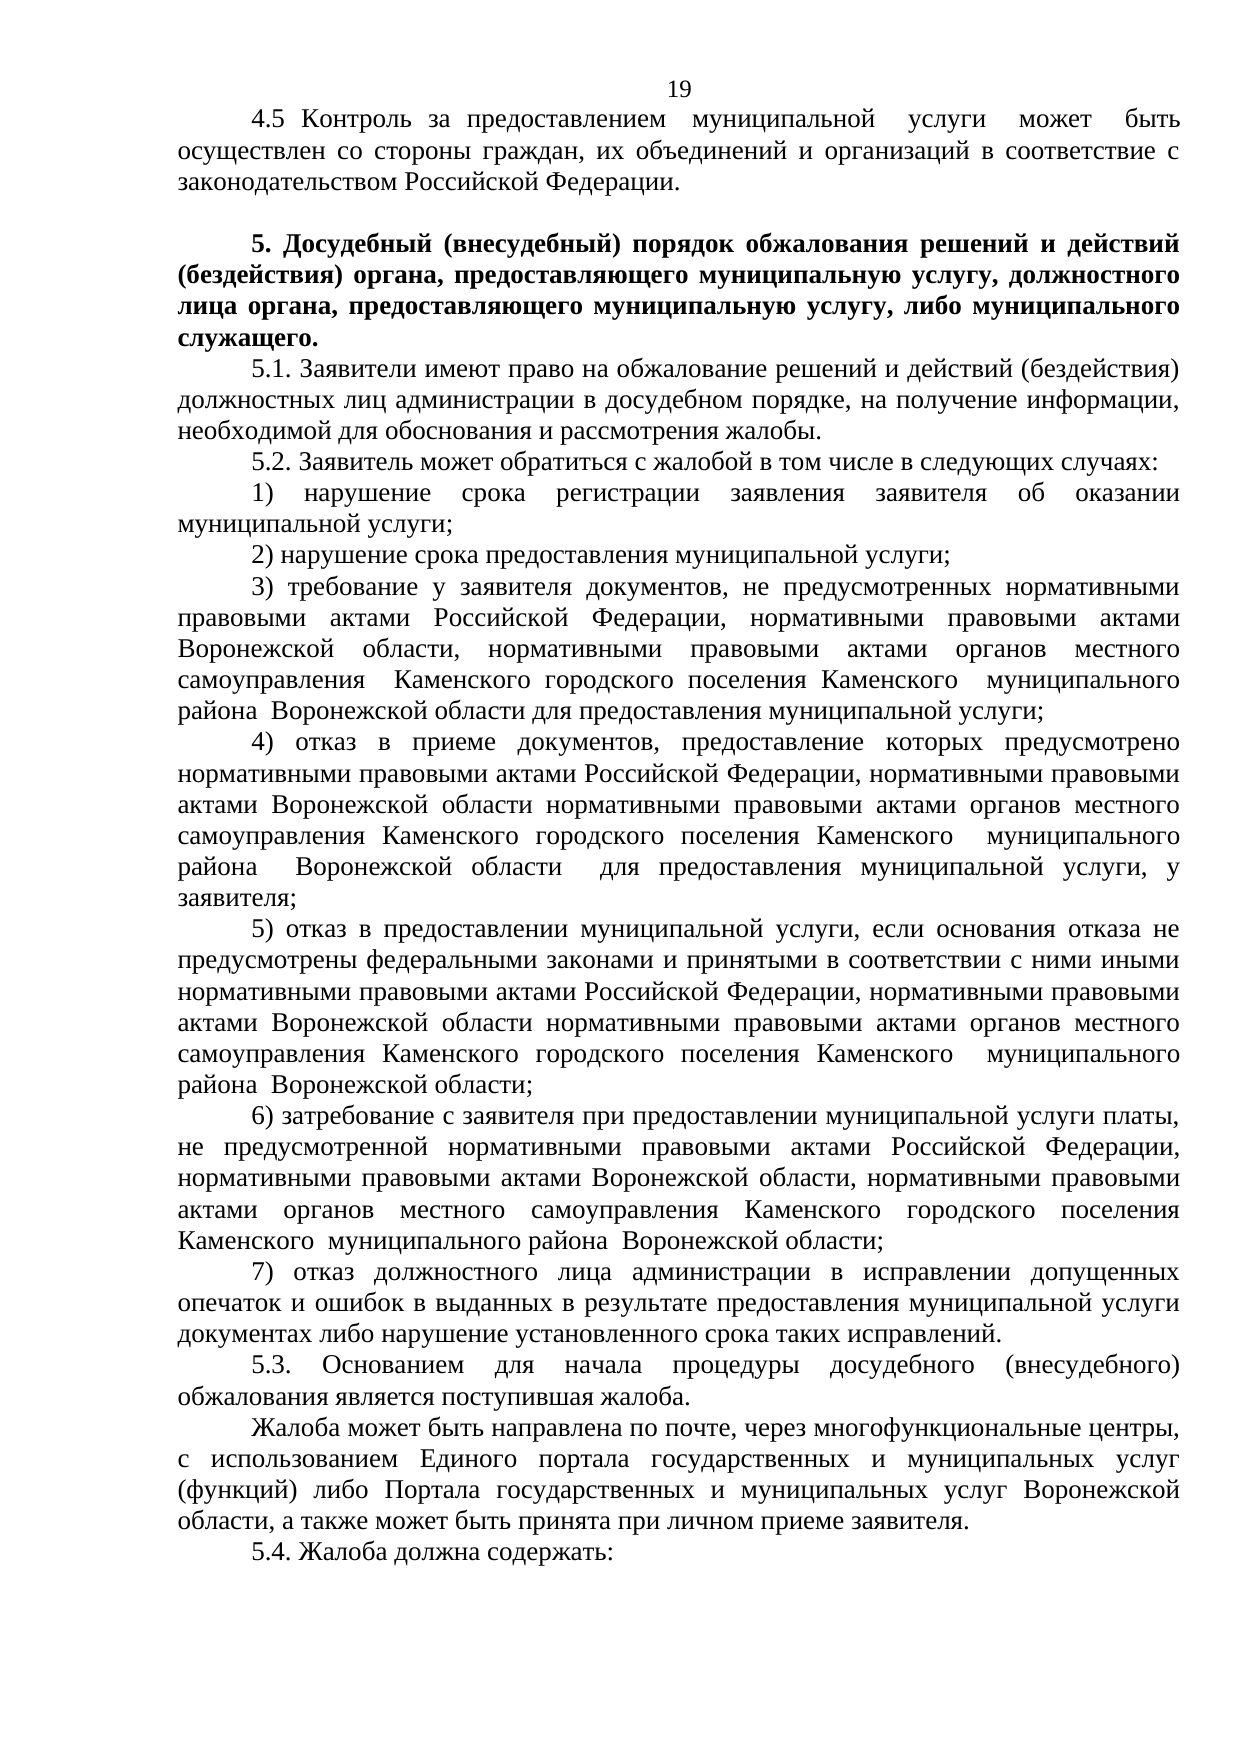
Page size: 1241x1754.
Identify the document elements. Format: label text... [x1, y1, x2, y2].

text 4.5 Контроль за предоставлением муниципальной услуги может быть осуществлен со стороны граждан, их объединений и организаций в соответствие с законодательством Российской Федерации. [177, 103, 1181, 196]
text 6) затребование с заявителя при предоставлении муниципальной услуги платы, не предусмотренной нормативными правовыми актами Российской Федерации, нормативными правовыми актами Воронежской области, нормативными правовыми актами органов местного самоуправления Каменского городского поселения Каменского муниципального района Воронежской области; [177, 1099, 1181, 1255]
text 4) отказ в приеме документов, предоставление которых предусмотрено нормативными правовыми актами Российской Федерации, нормативными правовыми актами Воронежской области нормативными правовыми актами органов местного самоуправления Каменского городского поселения Каменского муниципального района Воронежской области для предоставления муниципальной услуги, у заявителя; [177, 726, 1181, 912]
text 5.1. Заявители имеют право на обжалование решений и действий (бездействия) должностных лиц администрации в досудебном порядке, на получение информации, необходимой для обоснования и рассмотрения жалобы. [177, 352, 1181, 445]
text 5.3. Основанием для начала процедуры досудебного (внесудебного) обжалования является поступившая жалоба. [177, 1348, 1181, 1411]
text 5.2. Заявитель может обратиться с жалобой в том числе в следующих случаях: [177, 445, 1181, 476]
text 1) нарушение срока регистрации заявления заявителя об оказании муниципальной услуги; [177, 476, 1181, 539]
text 2) нарушение срока предоставления муниципальной услуги; [177, 539, 1181, 570]
text 5) отказ в предоставлении муниципальной услуги, если основания отказа не предусмотрены федеральными законами и принятыми в соответствии с ними иными нормативными правовыми актами Российской Федерации, нормативными правовыми актами Воронежской области нормативными правовыми актами органов местного самоуправления Каменского городского поселения Каменского муниципального района Воронежской области; [177, 912, 1181, 1099]
text 5. Досудебный (внесудебный) порядок обжалования решений и действий (бездействия) органа, предоставляющего муниципальную услугу, должностного лица органа, предоставляющего муниципальную услугу, либо муниципального служащего. [177, 227, 1181, 352]
text 3) требование у заявителя документов, не предусмотренных нормативными правовыми актами Российской Федерации, нормативными правовыми актами Воронежской области, нормативными правовыми актами органов местного самоуправления Каменского городского поселения Каменского муниципального района Воронежской области для предоставления муниципальной услуги; [177, 570, 1181, 726]
text Жалоба может быть направлена по почте, через многофункциональные центры, с использованием Единого портала государственных и муниципальных услуг (функций) либо Портала государственных и муниципальных услуг Воронежской области, а также может быть принята при личном приеме заявителя. [177, 1411, 1181, 1535]
text 7) отказ должностного лица администрации в исправлении допущенных опечаток и ошибок в выданных в результате предоставления муниципальной услуги документах либо нарушение установленного срока таких исправлений. [177, 1255, 1181, 1348]
text 5.4. Жалоба должна содержать: [177, 1535, 1181, 1566]
